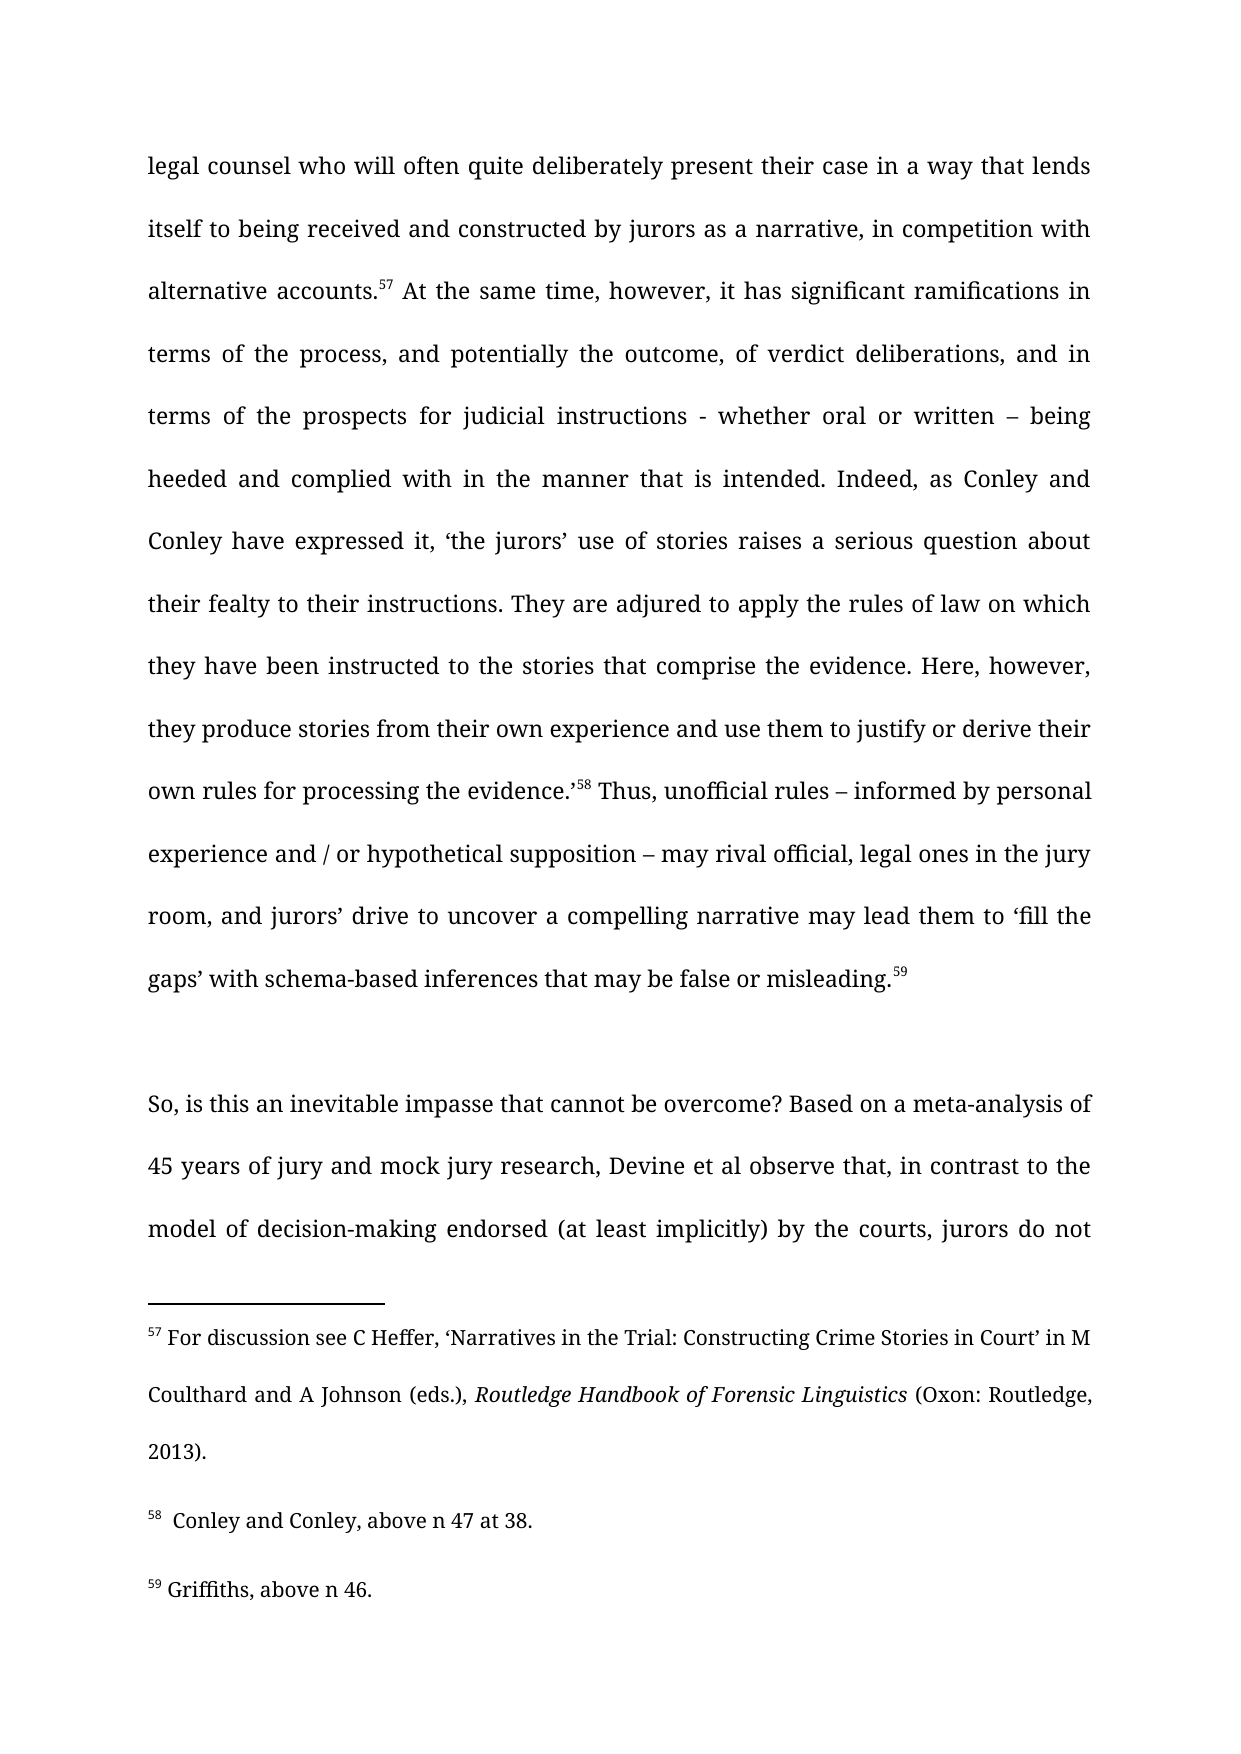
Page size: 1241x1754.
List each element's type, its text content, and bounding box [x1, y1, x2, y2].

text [148, 1087, 1092, 1244]
text That this process of constructing narratives of events should play such a prominent role within jury deliberations – though somewhat at odds with the formal legal imaginary - is perhaps unsurprising. As Ewick and Silbey have observed ‘storytelling is a conventional form of social interaction, among the ways we come to know each other, encounter the larger world, and learn about its organisation’; and as Bennett and Feldman put it ‘in every day social situations, people use stories as a means of conveying selective interpretations of social behaviour to others’. Moreover, as Conley and Conley have more recently observed, jurors ‘hear fragmentary and often conflicting accounts of highly contested events’ and as such ‘have no choice but to create notions as to what took place’. Indeed, this reality is widely acknowledged by legal counsel who will often quite deliberately present their case in a way that lends itself to being received and constructed by jurors as a narrative, in competition with alternative accounts. At the same time, however, it has significant ramifications in terms of the process, and potentially the outcome, of verdict deliberations, and in terms of the prospects for judicial instructions - whether oral or written – being heeded and complied with in the manner that is intended. Indeed, as Conley and Conley have expressed it, ‘the jurors’ use of stories raises a serious question about their fealty to their instructions. They are adjured to apply the rules of law on which they have been instructed to the stories that comprise the evidence. Here, however, they produce stories from their own experience and use them to justify or derive their own rules for processing the evidence.’ Thus, unofficial rules – informed by personal experience and / or hypothetical supposition – may rival official, legal ones in the jury room, and jurors’ drive to uncover a compelling narrative may lead them to ‘fill the gaps’ with schema-based inferences that may be false or misleading. [148, 150, 1092, 994]
